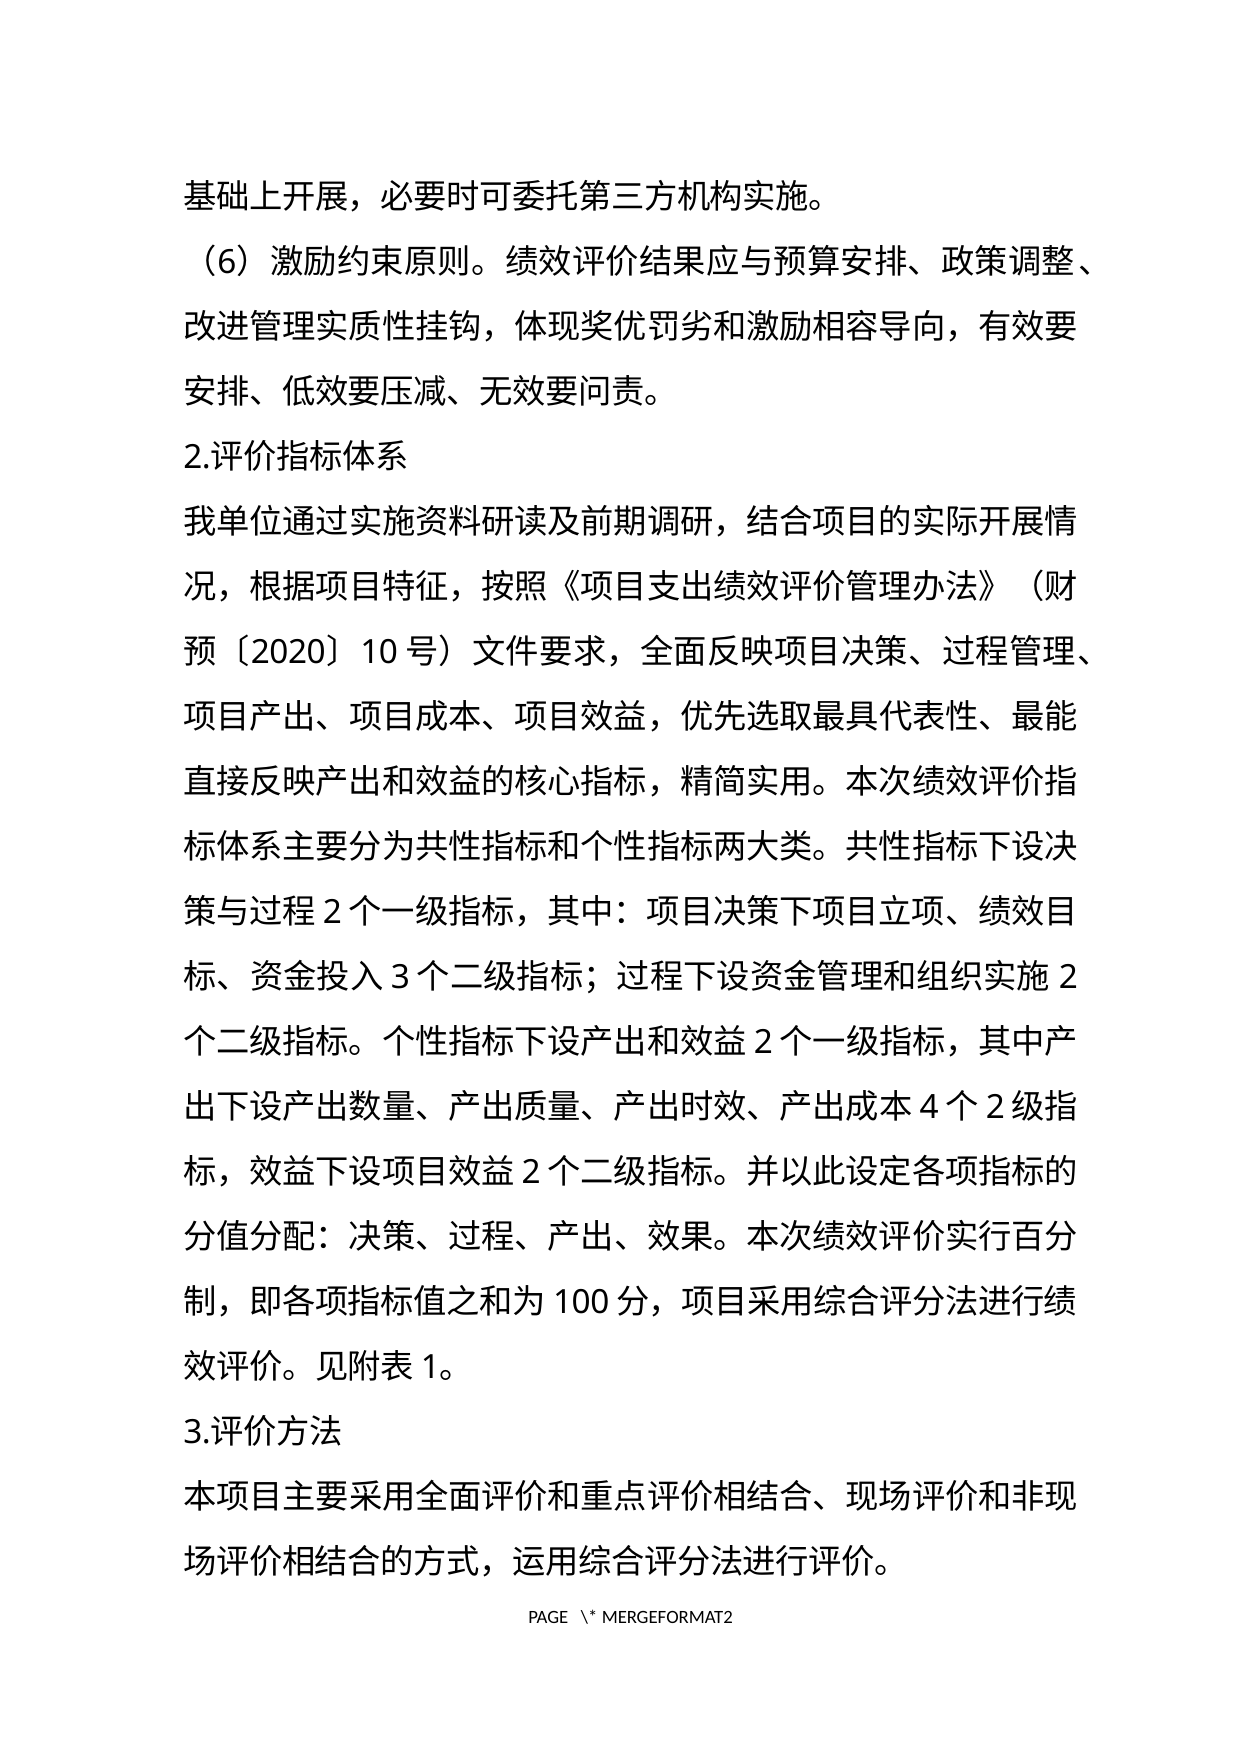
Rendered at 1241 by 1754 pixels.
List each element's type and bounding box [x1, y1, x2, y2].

text [183, 162, 1078, 1592]
